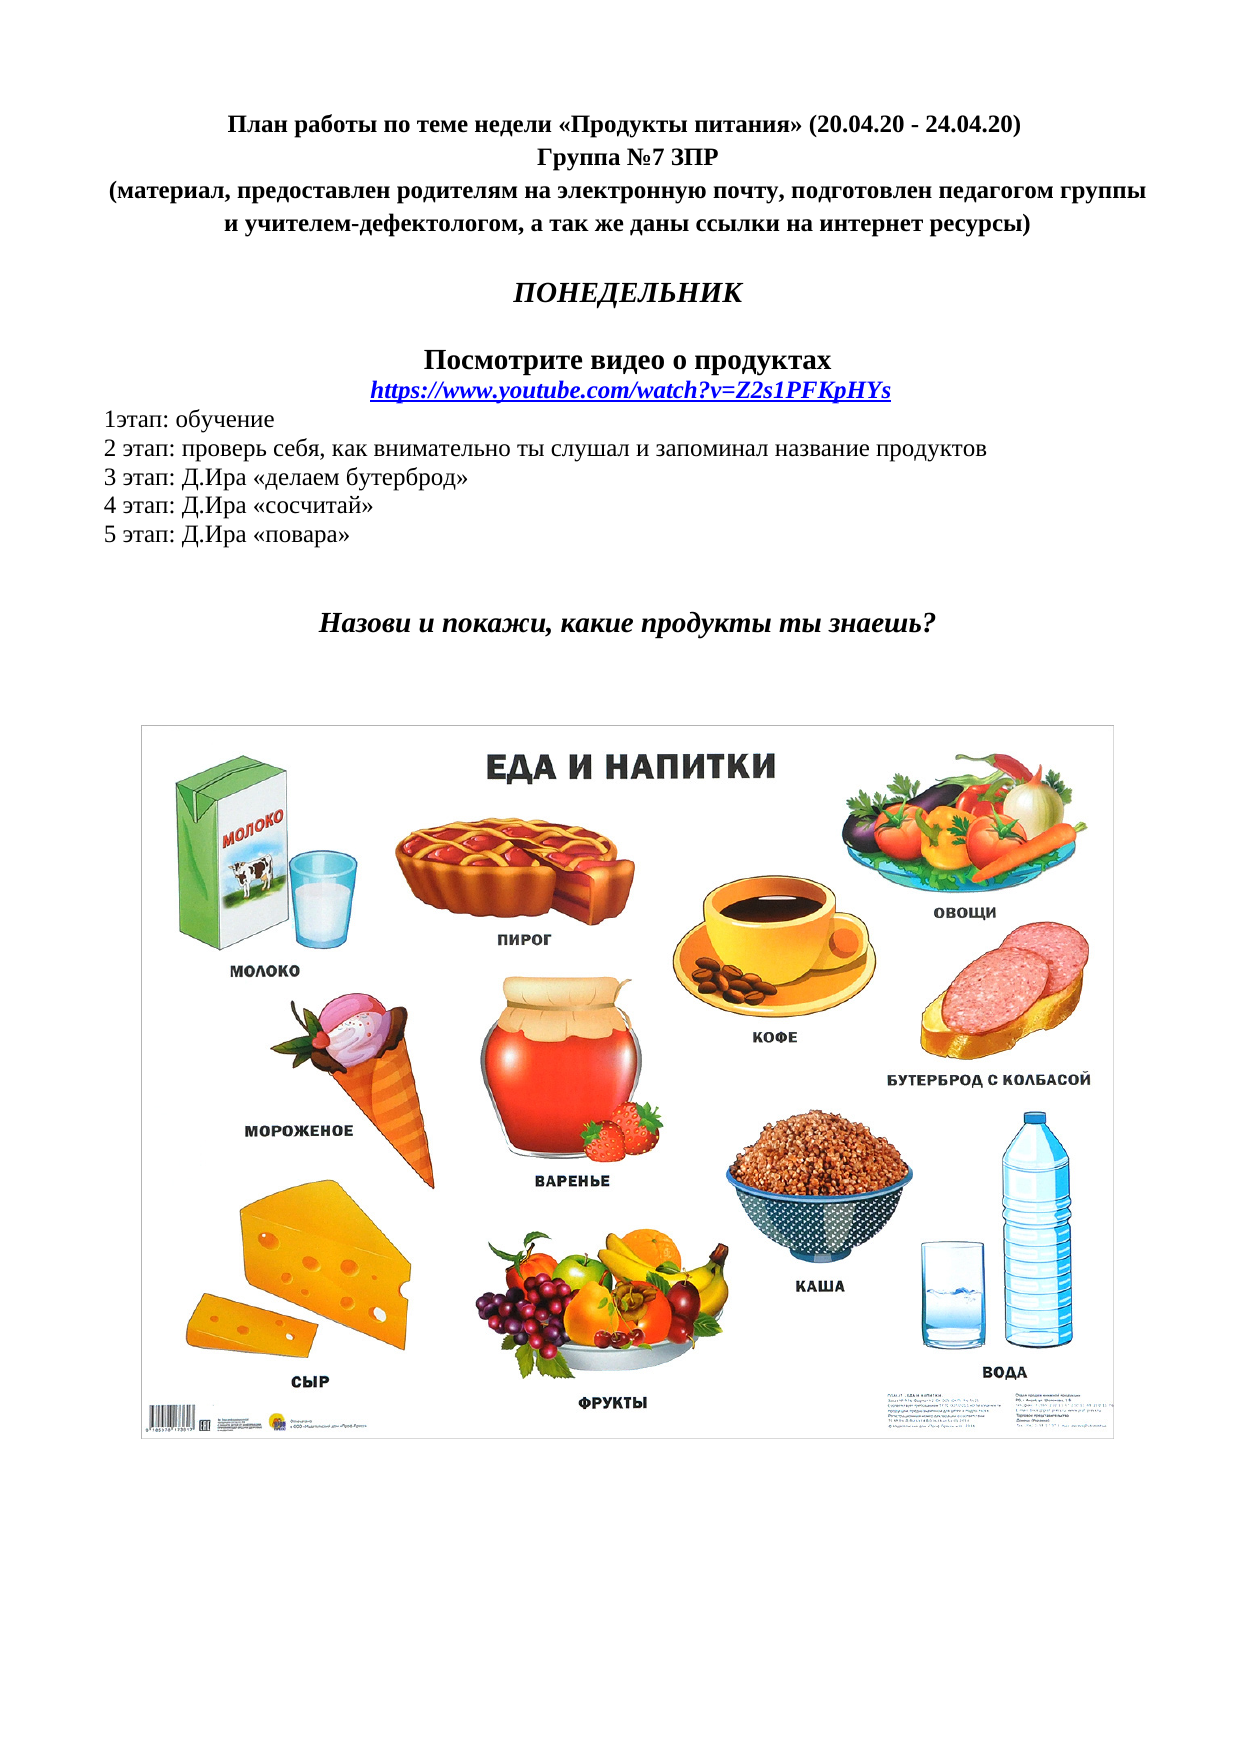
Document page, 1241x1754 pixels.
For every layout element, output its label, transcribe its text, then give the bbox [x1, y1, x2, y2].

text https://www.youtube.com/watch?v=Z2s1PFKpHYs [103, 375, 1152, 404]
text Назови и покажи, какие продукты ты знаешь? [103, 605, 1152, 639]
text 1этап: обучение [103, 404, 1152, 433]
text 2 этап: проверь себя, как внимательно ты слушал и запоминал название продуктов [103, 433, 1152, 462]
text 3 этап: Д.Ира «делаем бутерброд» [103, 462, 1152, 490]
text ПОНЕДЕЛЬНИК [103, 275, 1152, 308]
text 4 этап: Д.Ира «сосчитай» [103, 490, 1152, 519]
text 5 этап: Д.Ира «повара» [103, 519, 1152, 548]
subtitle План работы по теме недели «Продукты питания» (20.04.20 - 24.04.20) Группа №7 ЗПР (материал, предоставлен родителям на электронную почту, подготовлен педагогом группы и учителем-дефектологом, а так же даны ссылки на интернет ресурсы) [103, 109, 1152, 237]
picture [141, 725, 1114, 1439]
text Посмотрите видео о продуктах [103, 342, 1152, 375]
